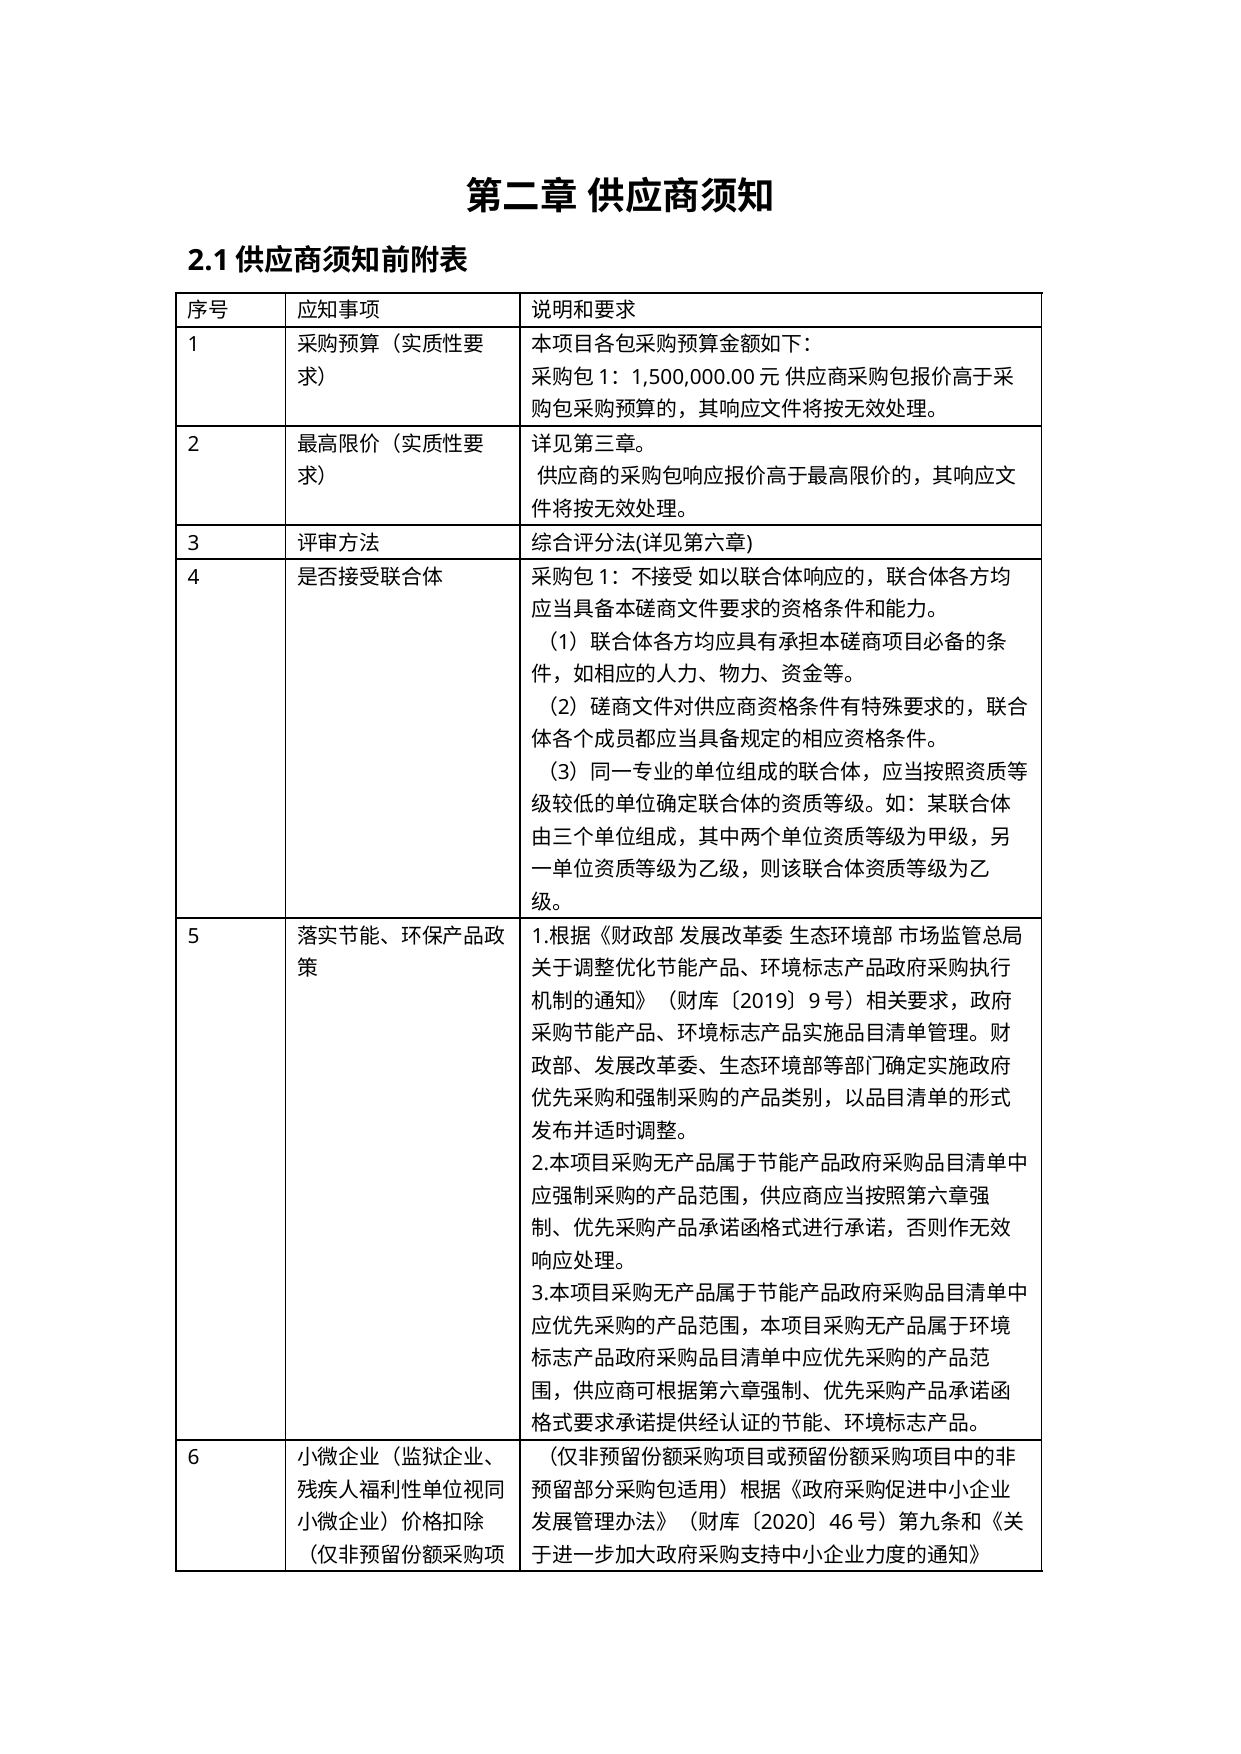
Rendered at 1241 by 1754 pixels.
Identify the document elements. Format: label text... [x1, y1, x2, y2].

table_cell 3 [177, 526, 285, 558]
table_cell 评审方法 [286, 526, 519, 558]
table_cell 5 [177, 919, 285, 1439]
text 第二章 供应商须知 [187, 162, 1053, 227]
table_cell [286, 1441, 519, 1570]
table_cell 是否接受联合体 [286, 560, 519, 917]
table_cell 落实节能、环保产品政策 [286, 919, 519, 1439]
table_header 说明和要求 [521, 294, 1041, 326]
table_cell 6 [177, 1441, 285, 1570]
table_cell 1.根据《财政部 发展改革委 生态环境部 市场监管总局关于调整优化节能产品、环境标志产品政府采购执行机制的通知》（财库〔2019〕9号）相关要求，政府采购节能产品、环境标志产品实施品目清单管理。财政部、发展改革委、生态环境部等部门确定实施政府优先采购和强制采购的产品类别，以品目清单的形式发布并适时调整。 2.本项目采购无产品属于节能产品政府采购品目清单中应强制采购的产品范围，供应商应当按照第六章强制、优先采购产品承诺函格式进行承诺，否则作无效响应处理。 3.本项目采购无产品属于节能产品政府采购品目清单中应优先采购的产品范围，本项目采购无产品属于环境标志产品政府采购品目清单中应优先采购的产品范围，供应商可根据第六章强制、优先采购产品承诺函格式要求承诺提供经认证的节能、环境标志产品。 [521, 919, 1041, 1439]
table_cell 4 [177, 560, 285, 917]
table_cell 1 [177, 328, 285, 425]
table_cell 详见第三章。 供应商的采购包响应报价高于最高限价的，其响应文件将按无效处理。 [521, 427, 1041, 524]
table_cell 最高限价（实质性要求） [286, 427, 519, 524]
table_header 序号 [177, 294, 285, 326]
table_cell 本项目各包采购预算金额如下： 采购包1：1,500,000.00元 供应商采购包报价高于采购包采购预算的，其响应文件将按无效处理。 [521, 328, 1041, 425]
table_cell 采购包1：不接受 如以联合体响应的，联合体各方均应当具备本磋商文件要求的资格条件和能力。 （1）联合体各方均应具有承担本磋商项目必备的条件，如相应的人力、物力、资金等。 （2）磋商文件对供应商资格条件有特殊要求的，联合体各个成员都应当具备规定的相应资格条件。 （3）同一专业的单位组成的联合体，应当按照资质等级较低的单位确定联合体的资质等级。如：某联合体由三个单位组成，其中两个单位资质等级为甲级，另一单位资质等级为乙级，则该联合体资质等级为乙级。 [521, 560, 1041, 917]
table_cell 采购预算（实质性要求） [286, 328, 519, 425]
table_cell 综合评分法(详见第六章) [521, 526, 1041, 558]
table_cell 2 [177, 427, 285, 524]
table_header 应知事项 [286, 294, 519, 326]
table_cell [521, 1441, 1041, 1570]
text 2.1供应商须知前附表 [187, 227, 1053, 292]
